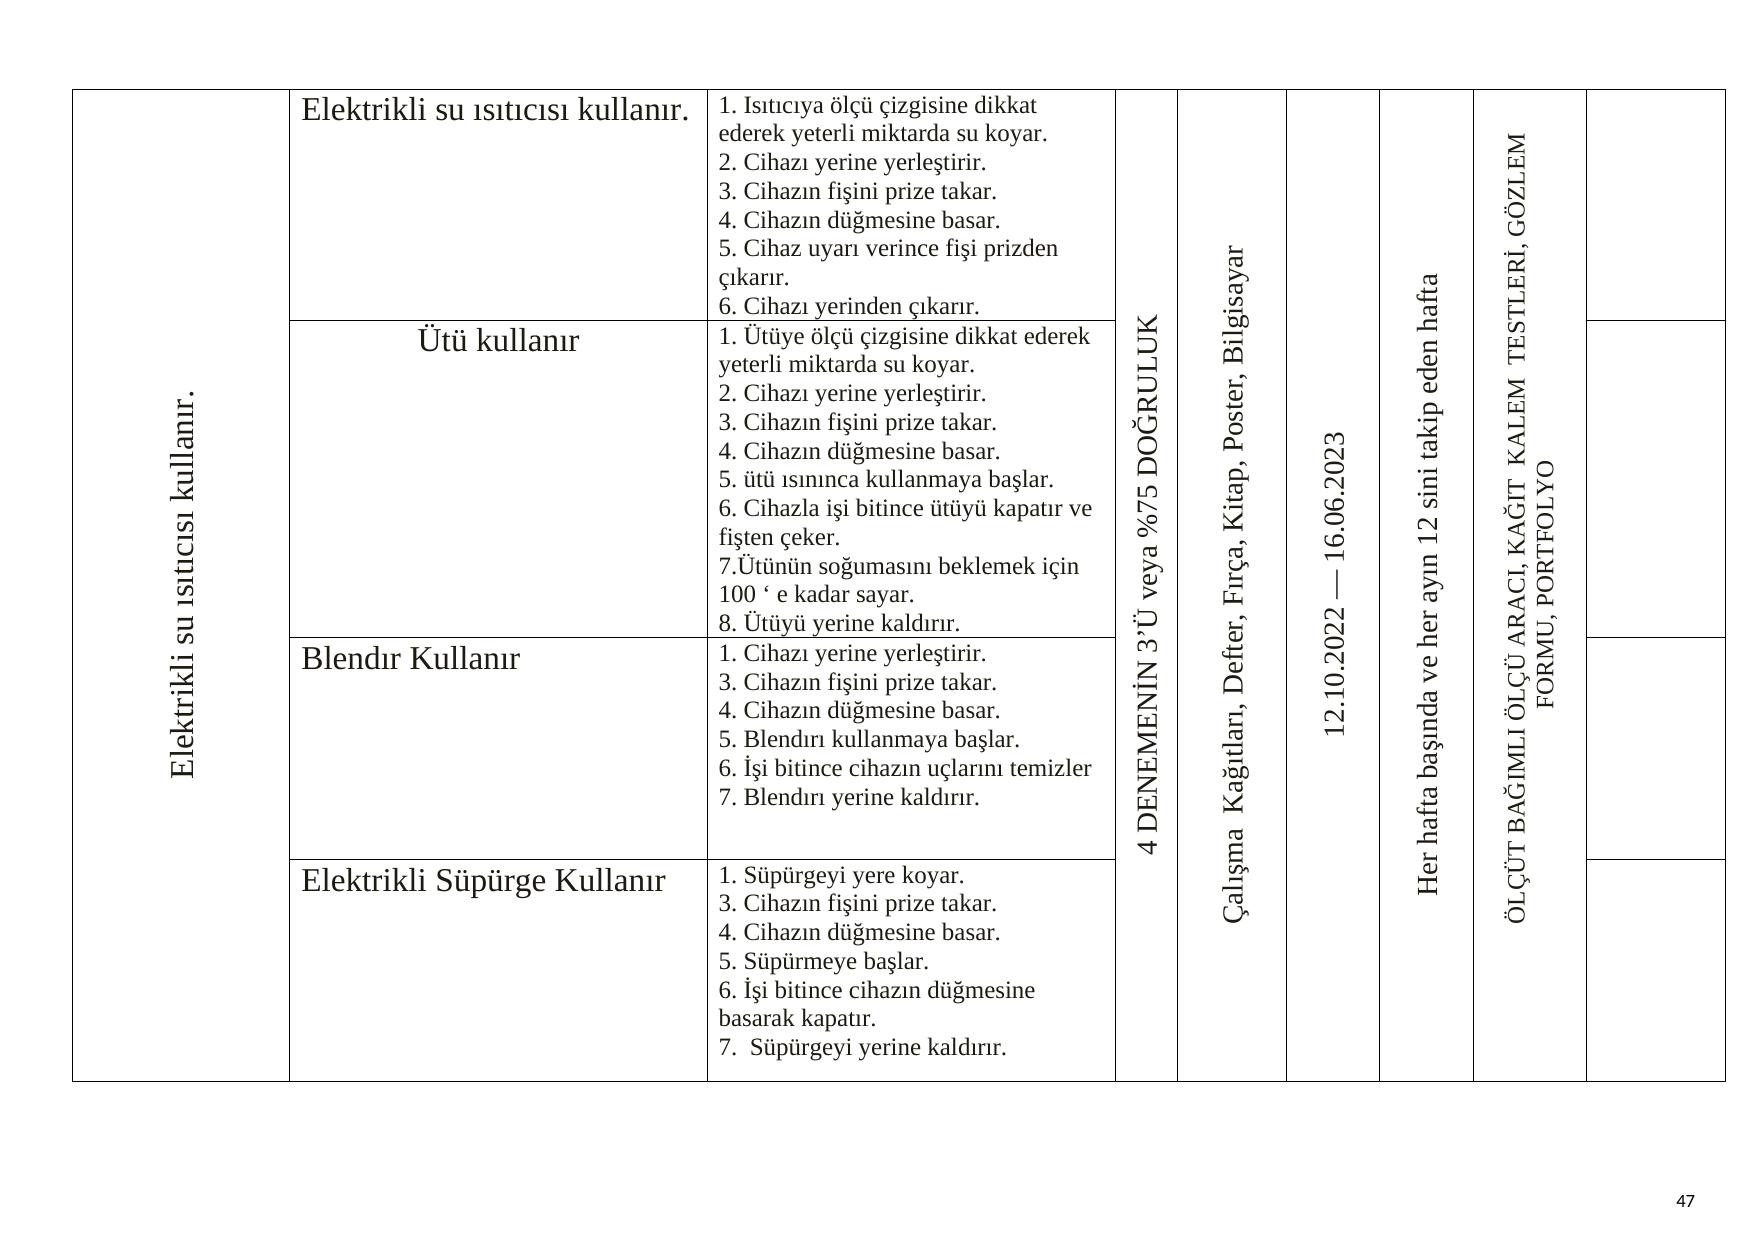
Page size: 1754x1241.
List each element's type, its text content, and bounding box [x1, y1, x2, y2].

table_cell 1. Cihazı yerine yerleştirir. 3. Cihazın fişini prize takar. 4. Cihazın düğmesine basar. 5. Blendırı kullanmaya başlar. 6. İşi bitince cihazın uçlarını temizler 7. Blendırı yerine kaldırır. [708, 638, 1115, 859]
table_cell [1587, 90, 1725, 320]
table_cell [1178, 90, 1286, 1081]
table_cell 1. Isıtıcıya ölçü çizgisine dikkat ederek yeterli miktarda su koyar. 2. Cihazı yerine yerleştirir. 3. Cihazın fişini prize takar. 4. Cihazın düğmesine basar. 5. Cihaz uyarı verince fişi prizden çıkarır. 6. Cihazı yerinden çıkarır. [708, 90, 1115, 320]
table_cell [1380, 90, 1473, 1081]
table_cell [1587, 638, 1725, 859]
table_cell Ütü kullanır [290, 321, 707, 637]
table_cell [1587, 321, 1725, 637]
table_cell 1. Ütüye ölçü çizgisine dikkat ederek yeterli miktarda su koyar. 2. Cihazı yerine yerleştirir. 3. Cihazın fişini prize takar. 4. Cihazın düğmesine basar. 5. ütü ısınınca kullanmaya başlar. 6. Cihazla işi bitince ütüyü kapatır ve fişten çeker. 7.Ütünün soğumasını beklemek için 100 ‘ e kadar sayar. 8. Ütüyü yerine kaldırır. [708, 321, 1115, 637]
table_cell [1587, 860, 1725, 1081]
table_cell Blendır Kullanır [290, 638, 707, 859]
table_cell Elektrikli Süpürge Kullanır [290, 860, 707, 1081]
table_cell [1474, 90, 1586, 1081]
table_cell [1116, 90, 1177, 1081]
table_cell Elektrikli su ısıtıcısı kullanır. [290, 90, 707, 320]
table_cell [1287, 90, 1379, 1081]
table_cell Elektrikli su ısıtıcısı kullanır. [73, 90, 289, 1081]
table_cell 1. Süpürgeyi yere koyar. 3. Cihazın fişini prize takar. 4. Cihazın düğmesine basar. 5. Süpürmeye başlar. 6. İşi bitince cihazın düğmesine basarak kapatır. 7. Süpürgeyi yerine kaldırır. [708, 860, 1115, 1081]
